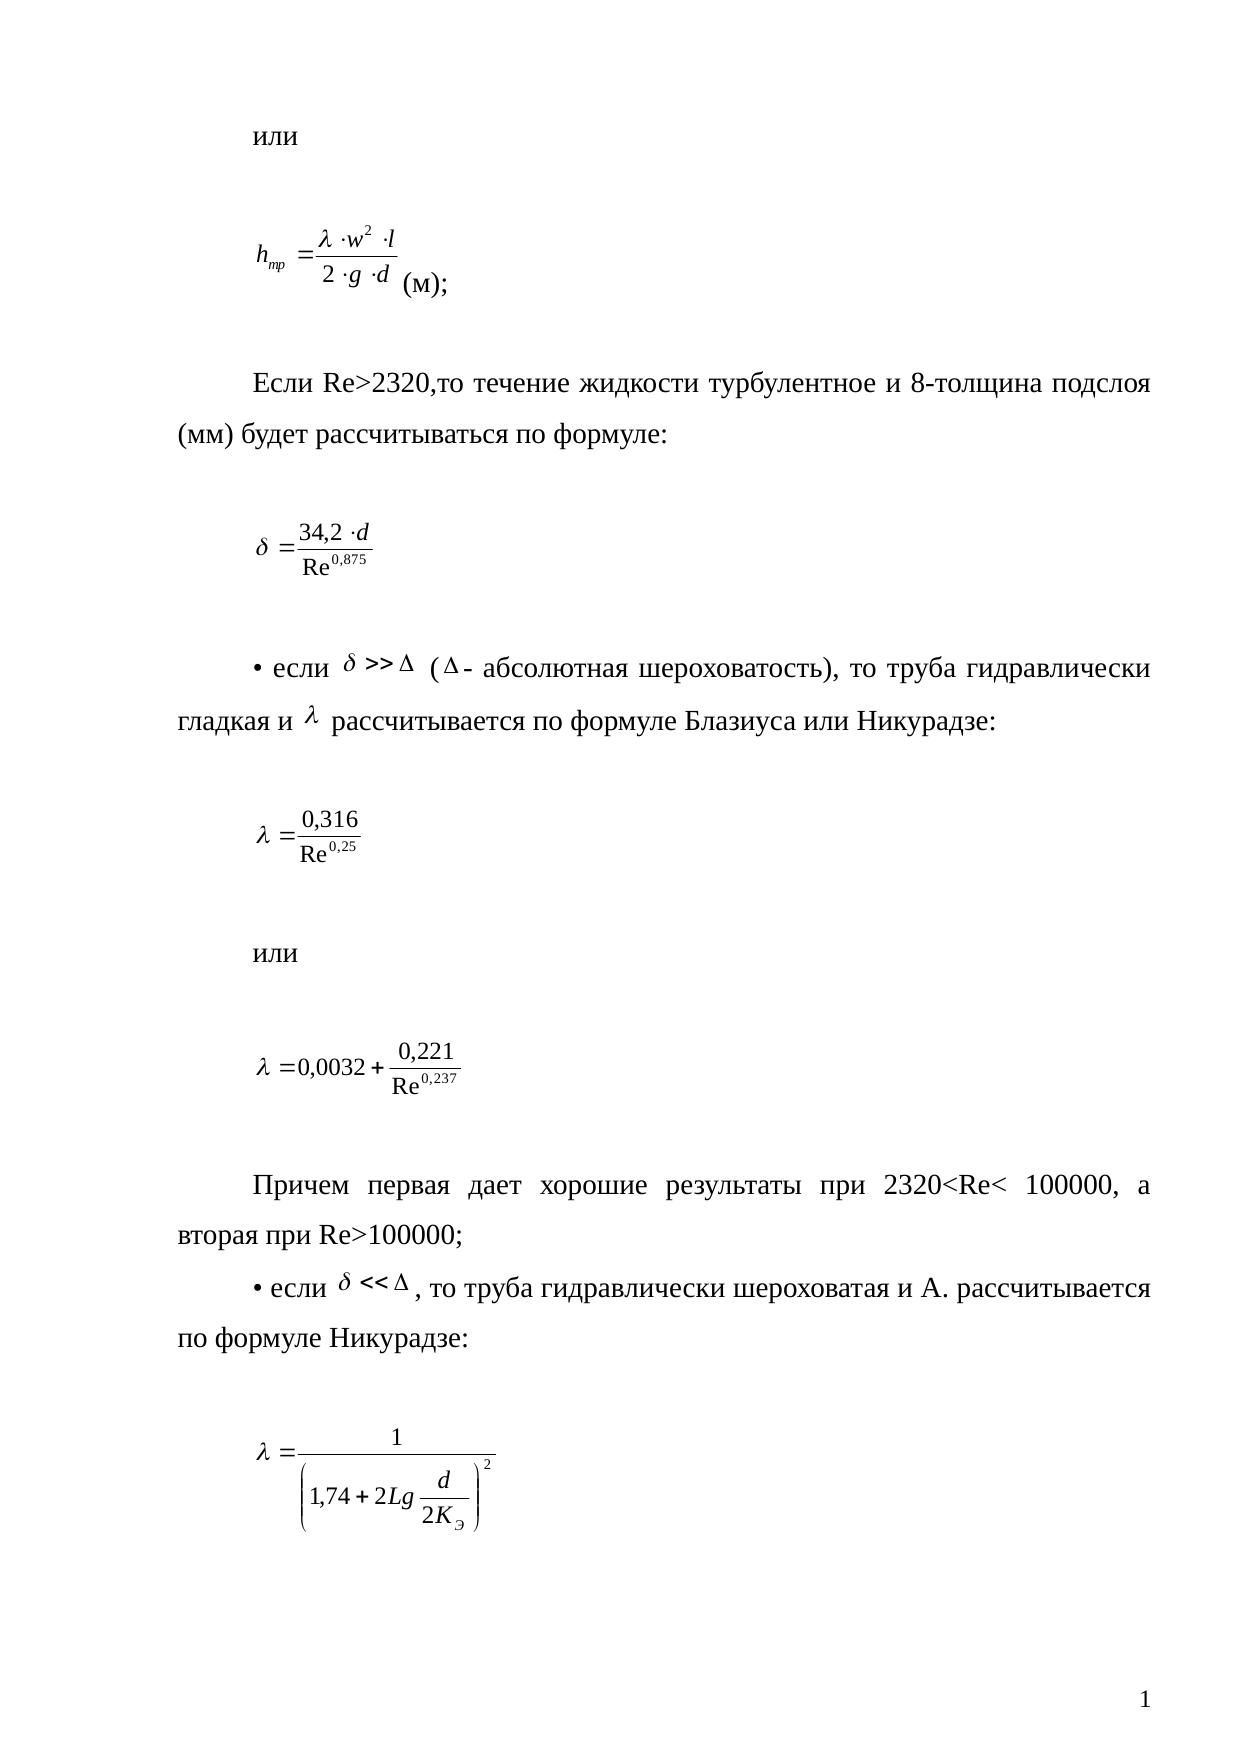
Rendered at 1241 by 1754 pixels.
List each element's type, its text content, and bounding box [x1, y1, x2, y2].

text (м); [177, 219, 1152, 298]
text или [177, 118, 1152, 152]
text • если (- абсолютная шероховатость), то труба гидравлически гладкая и рассчитывается по формуле Блазиуса или Никурадзе: [177, 648, 1152, 737]
text Причем первая дает хорошие результаты при 2320<Re< 100000, а вторая при Re>100000; [177, 1167, 1152, 1251]
text • если , то труба гидравлически шероховатая и А. рассчитывается по формуле Никурадзе: [177, 1267, 1152, 1354]
text или [177, 935, 1152, 968]
text Если Re>2320,то течение жидкости турбулентное и 8-толщина подслоя (мм) будет рассчитываться по формуле: [177, 366, 1152, 449]
